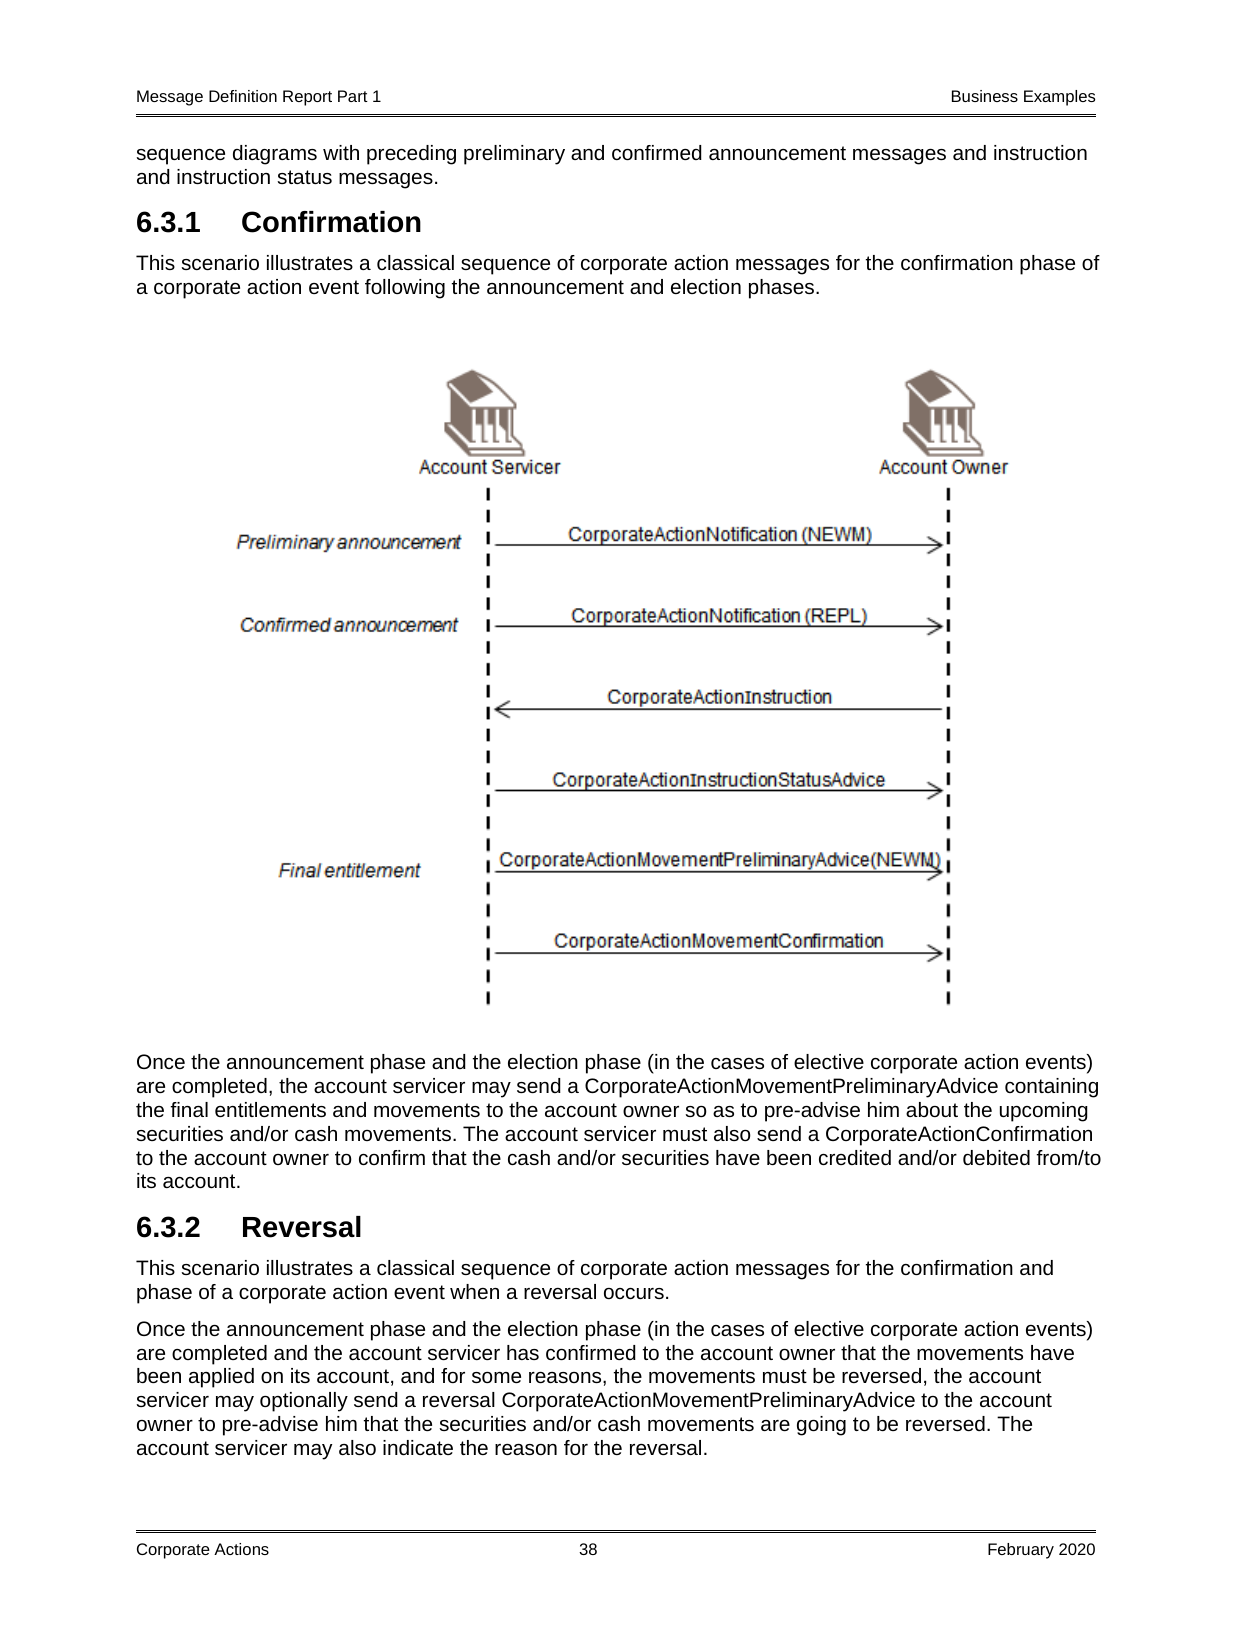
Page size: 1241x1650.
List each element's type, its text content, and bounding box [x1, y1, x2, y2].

text Once the announcement phase and the election phase (in the cases of elective corporate action events) are completed, the account servicer may send a CorporateActionMovementPreliminaryAdvice containing the final entitlements and movements to the account owner so as to pre-advise him about the upcoming securities and/or cash movements. The account servicer must also send a CorporateActionConfirmation to the account owner to confirm that the cash and/or securities have been credited and/or debited from/to its account. [136, 1049, 1104, 1193]
text This scenario illustrates a classical sequence of corporate action messages for the confirmation and phase of a corporate action event when a reversal occurs. [136, 1256, 1104, 1304]
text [136, 141, 1104, 188]
subtitle Confirmation [136, 205, 1104, 239]
text This scenario illustrates a classical sequence of corporate action messages for the confirmation phase of a corporate action event following the announcement and election phases. [136, 251, 1104, 299]
picture [225, 360, 1016, 1012]
subtitle Reversal [136, 1210, 1104, 1243]
text Once the announcement phase and the election phase (in the cases of elective corporate action events) are completed and the account servicer has confirmed to the account owner that the movements have been applied on its account, and for some reasons, the movements must be reversed, the account servicer may optionally send a reversal CorporateActionMovementPreliminaryAdvice to the account owner to pre-advise him that the securities and/or cash movements are going to be reversed. The account servicer may also indicate the reason for the reversal. [136, 1316, 1104, 1460]
